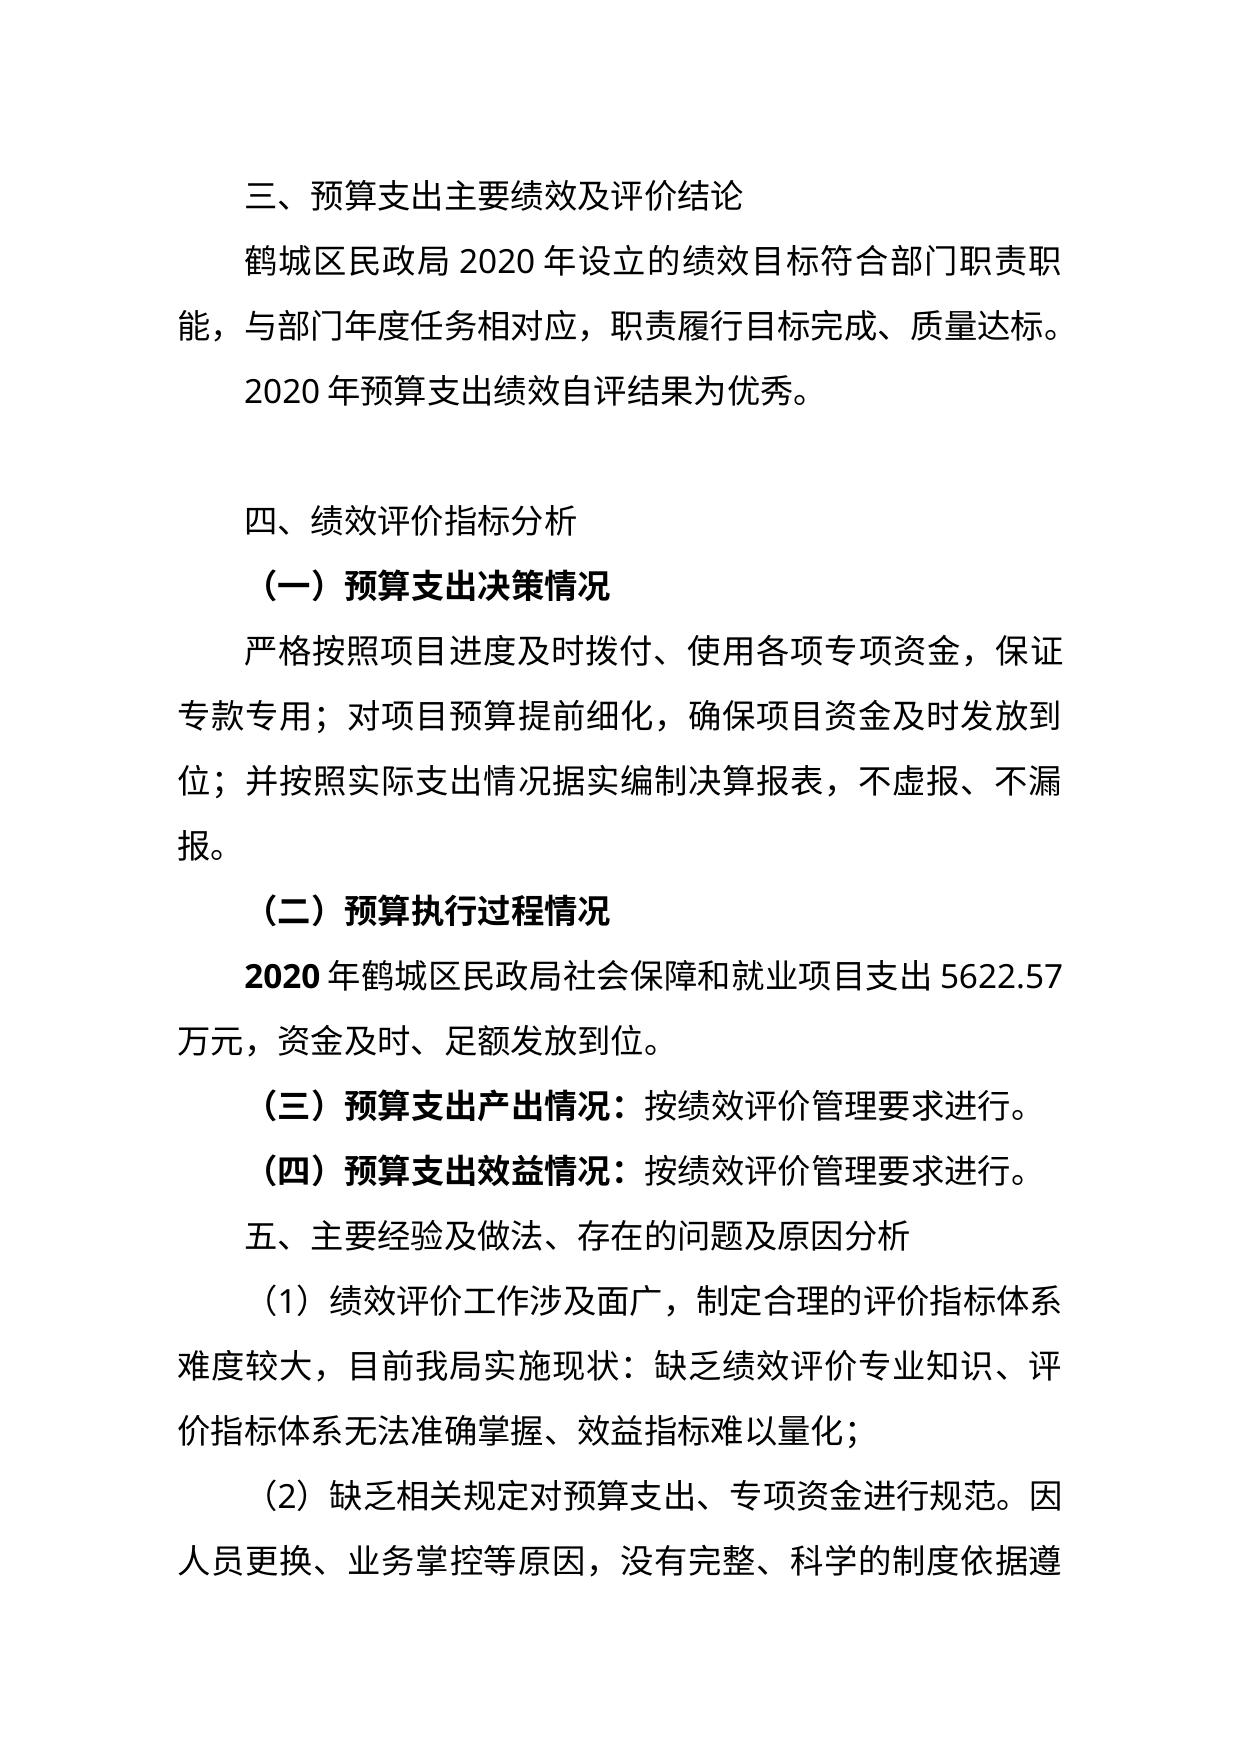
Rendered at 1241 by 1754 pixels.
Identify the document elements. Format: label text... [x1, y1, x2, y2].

text 五、主要经验及做法、存在的问题及原因分析 [177, 1202, 1063, 1267]
text 2020年鹤城区民政局社会保障和就业项目支出5622.57万元，资金及时、足额发放到位。 [177, 942, 1063, 1072]
text （1）绩效评价工作涉及面广，制定合理的评价指标体系难度较大，目前我局实施现状：缺乏绩效评价专业知识、评价指标体系无法准确掌握、效益指标难以量化； [177, 1267, 1063, 1462]
text 2020年预算支出绩效自评结果为优秀。 [177, 357, 1063, 422]
text 三、预算支出主要绩效及评价结论 [177, 162, 1063, 227]
text 鹤城区民政局2020年设立的绩效目标符合部门职责职能，与部门年度任务相对应，职责履行目标完成、质量达标。 [177, 227, 1063, 357]
text 四、绩效评价指标分析 [177, 487, 1063, 552]
text （一）预算支出决策情况 [177, 552, 1063, 617]
text （四）预算支出效益情况：按绩效评价管理要求进行。 [177, 1137, 1063, 1202]
text （二）预算执行过程情况 [177, 877, 1063, 942]
text （三）预算支出产出情况：按绩效评价管理要求进行。 [177, 1072, 1063, 1137]
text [177, 1462, 1063, 1592]
text 严格按照项目进度及时拨付、使用各项专项资金，保证专款专用；对项目预算提前细化，确保项目资金及时发放到位；并按照实际支出情况据实编制决算报表，不虚报、不漏报。 [177, 617, 1063, 877]
